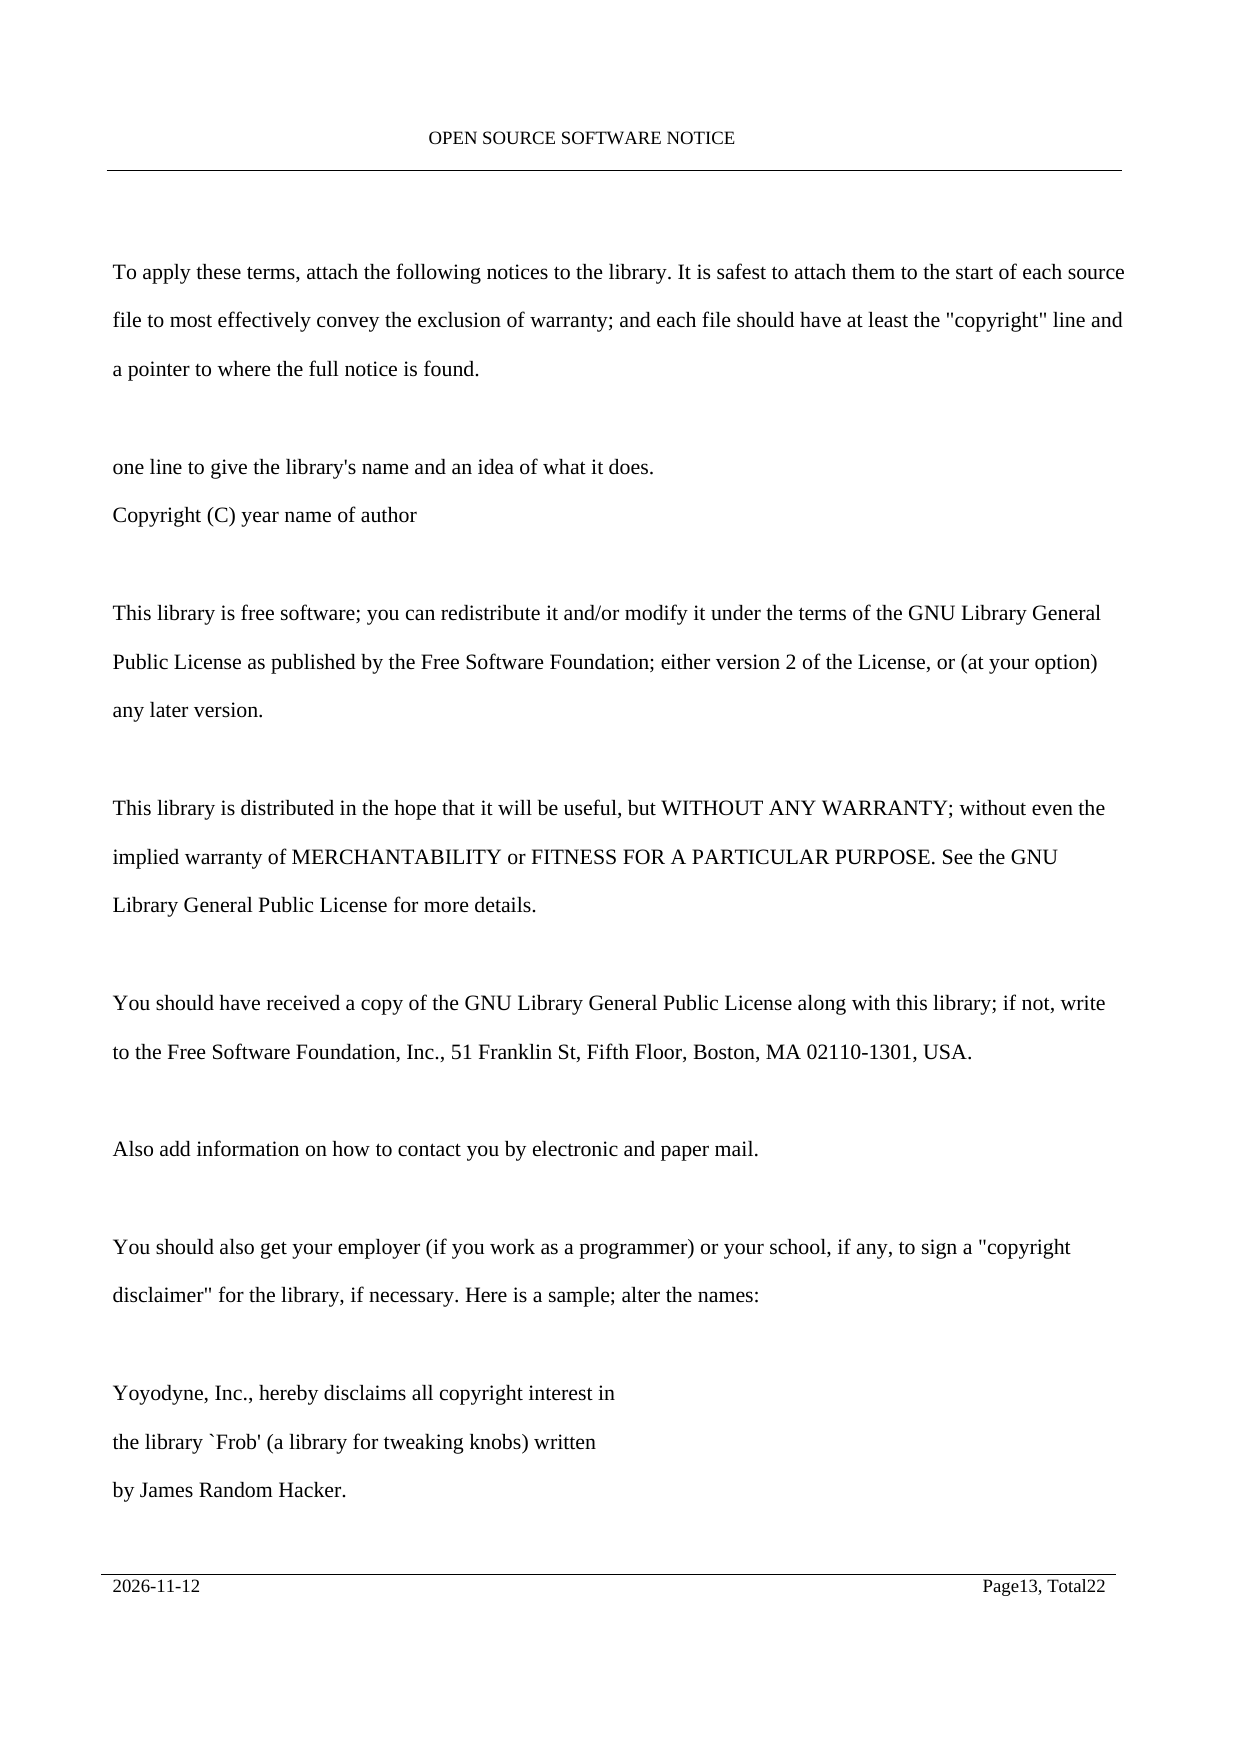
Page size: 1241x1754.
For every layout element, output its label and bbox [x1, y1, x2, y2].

text [112, 206, 1128, 1506]
